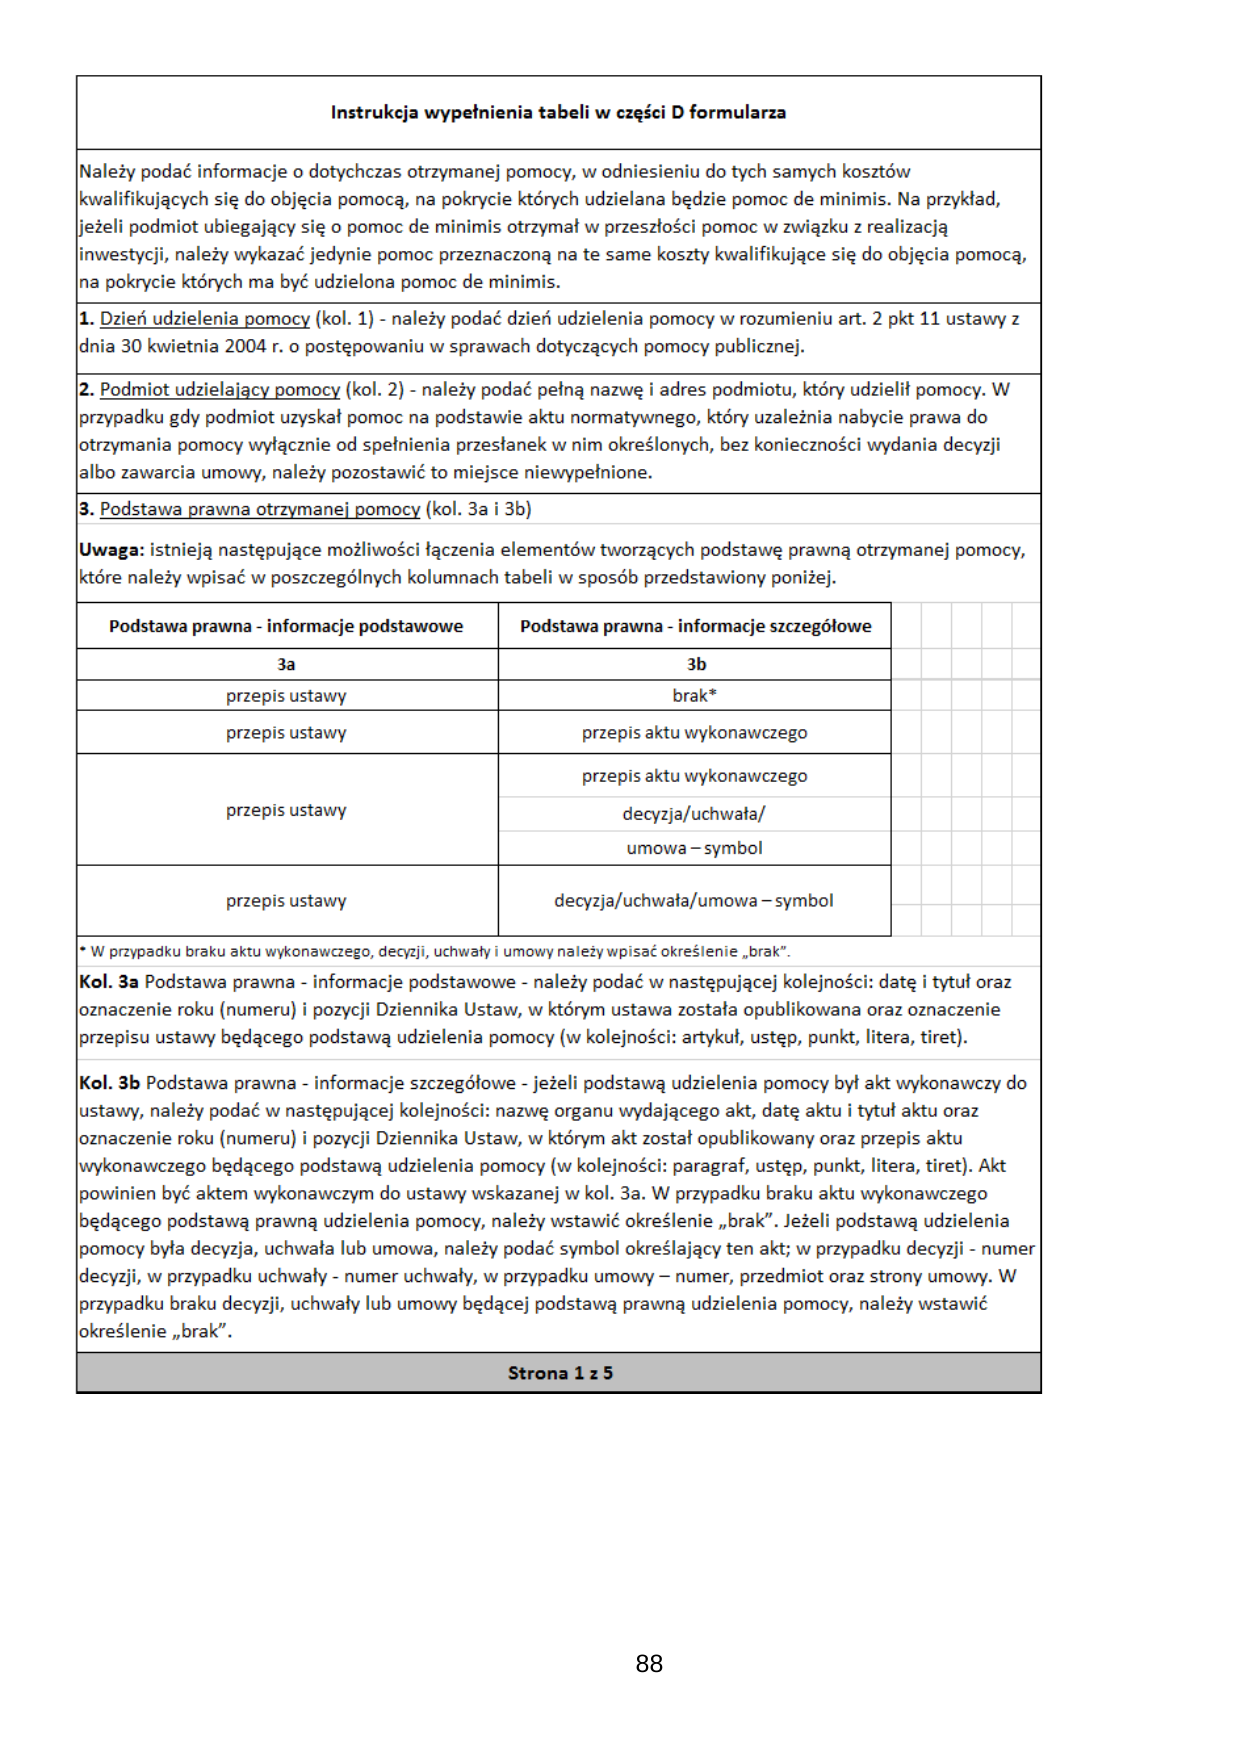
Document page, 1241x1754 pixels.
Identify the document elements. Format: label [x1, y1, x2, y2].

picture [75, 75, 1043, 1394]
